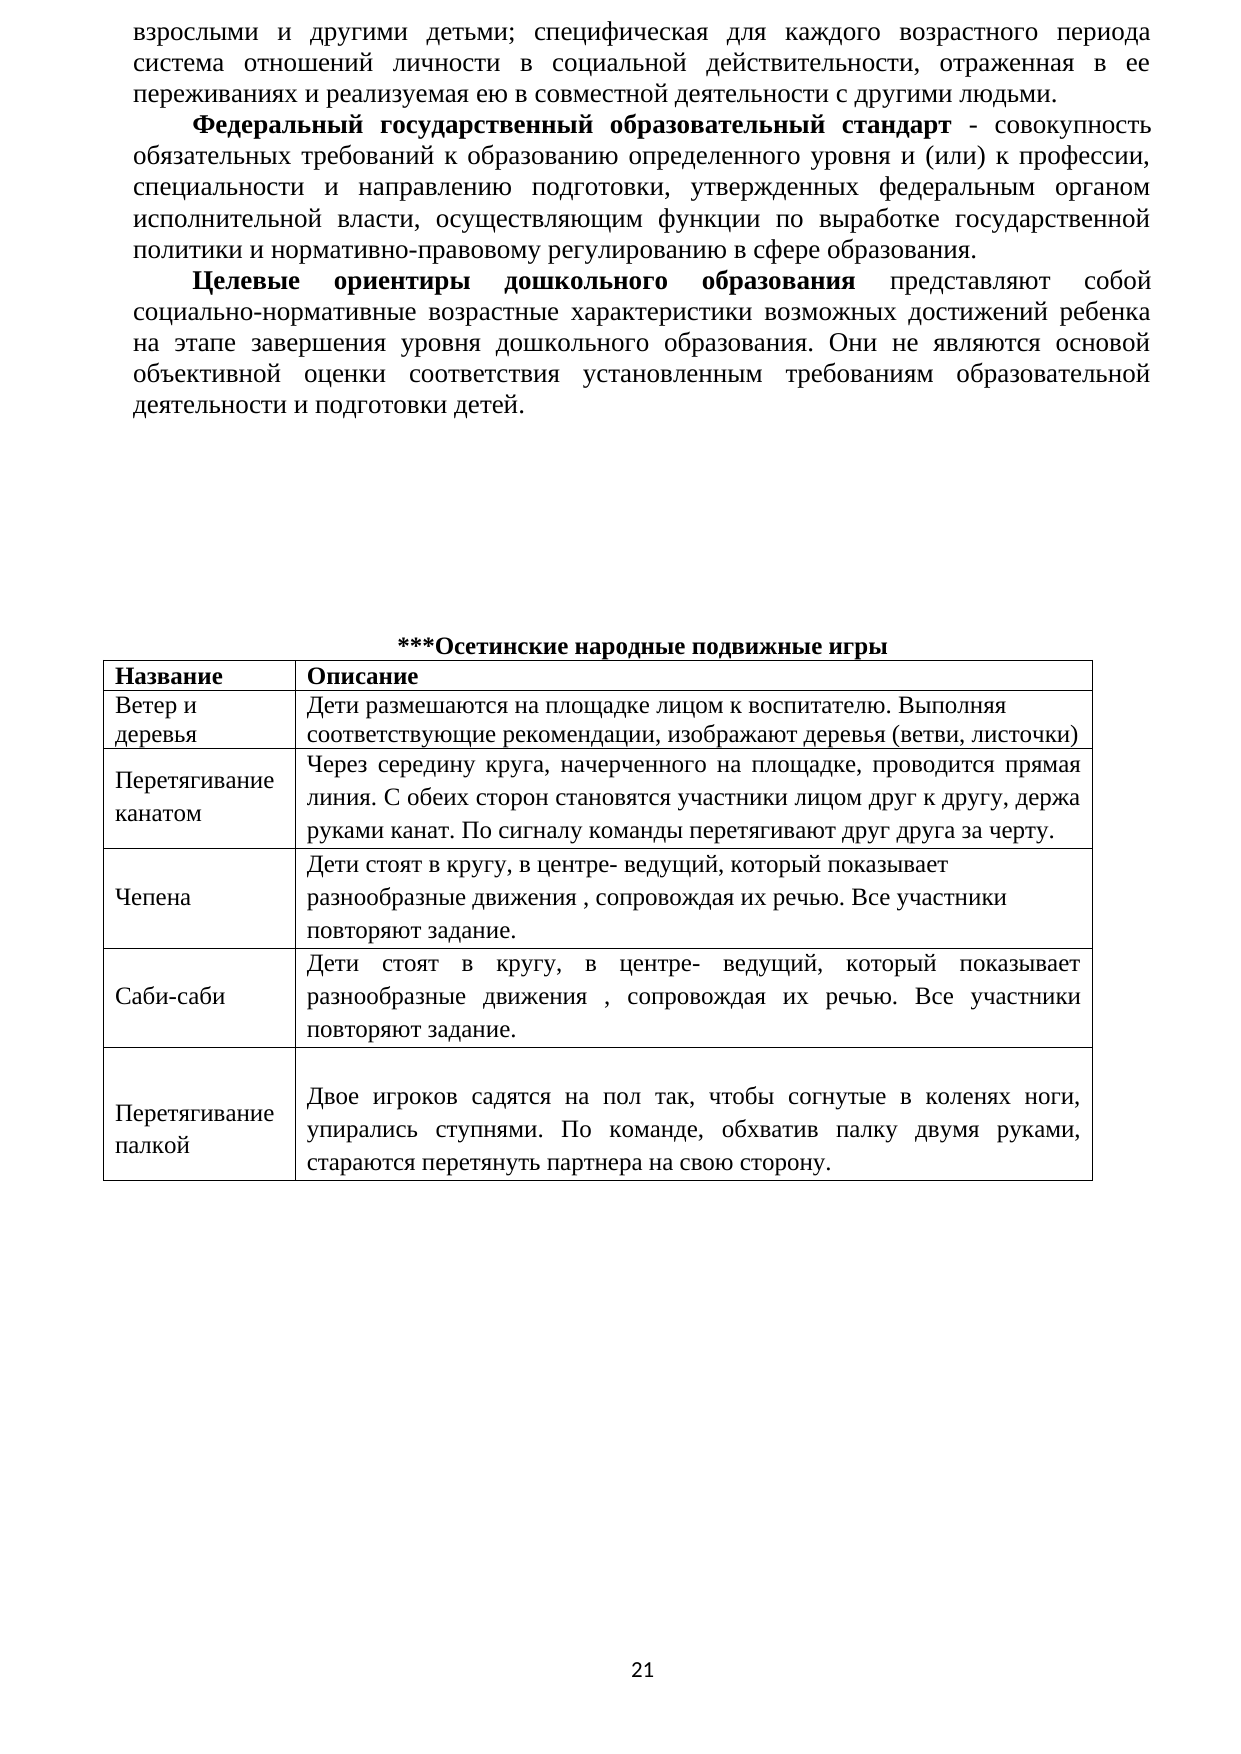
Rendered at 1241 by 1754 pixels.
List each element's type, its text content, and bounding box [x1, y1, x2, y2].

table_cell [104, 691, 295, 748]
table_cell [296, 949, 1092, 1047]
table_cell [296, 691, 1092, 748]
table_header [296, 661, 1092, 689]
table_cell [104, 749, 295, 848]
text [133, 15, 1152, 108]
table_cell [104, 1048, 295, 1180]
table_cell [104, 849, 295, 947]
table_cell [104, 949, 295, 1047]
text Целевые ориентиры дошкольного образования представляют собой социально-нормативные возрастные характеристики возможных достижений ребенка на этапе завершения уровня дошкольного образования. Они не являются основой объективной оценки соответствия установленным требованиям образовательной деятельности и подготовки детей. [133, 264, 1152, 420]
text Федеральный государственный образовательный стандарт - совокупность обязательных требований к образованию определенного уровня и (или) к профессии, специальности и направлению подготовки, утвержденных федеральным органом исполнительной власти, осуществляющим функции по выработке государственной политики и нормативно-правовому регулированию в сфере образования. [133, 108, 1152, 264]
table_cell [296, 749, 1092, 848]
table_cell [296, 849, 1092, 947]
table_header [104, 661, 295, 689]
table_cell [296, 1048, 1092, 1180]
text ***Осетинские народные подвижные игры [133, 631, 1152, 660]
